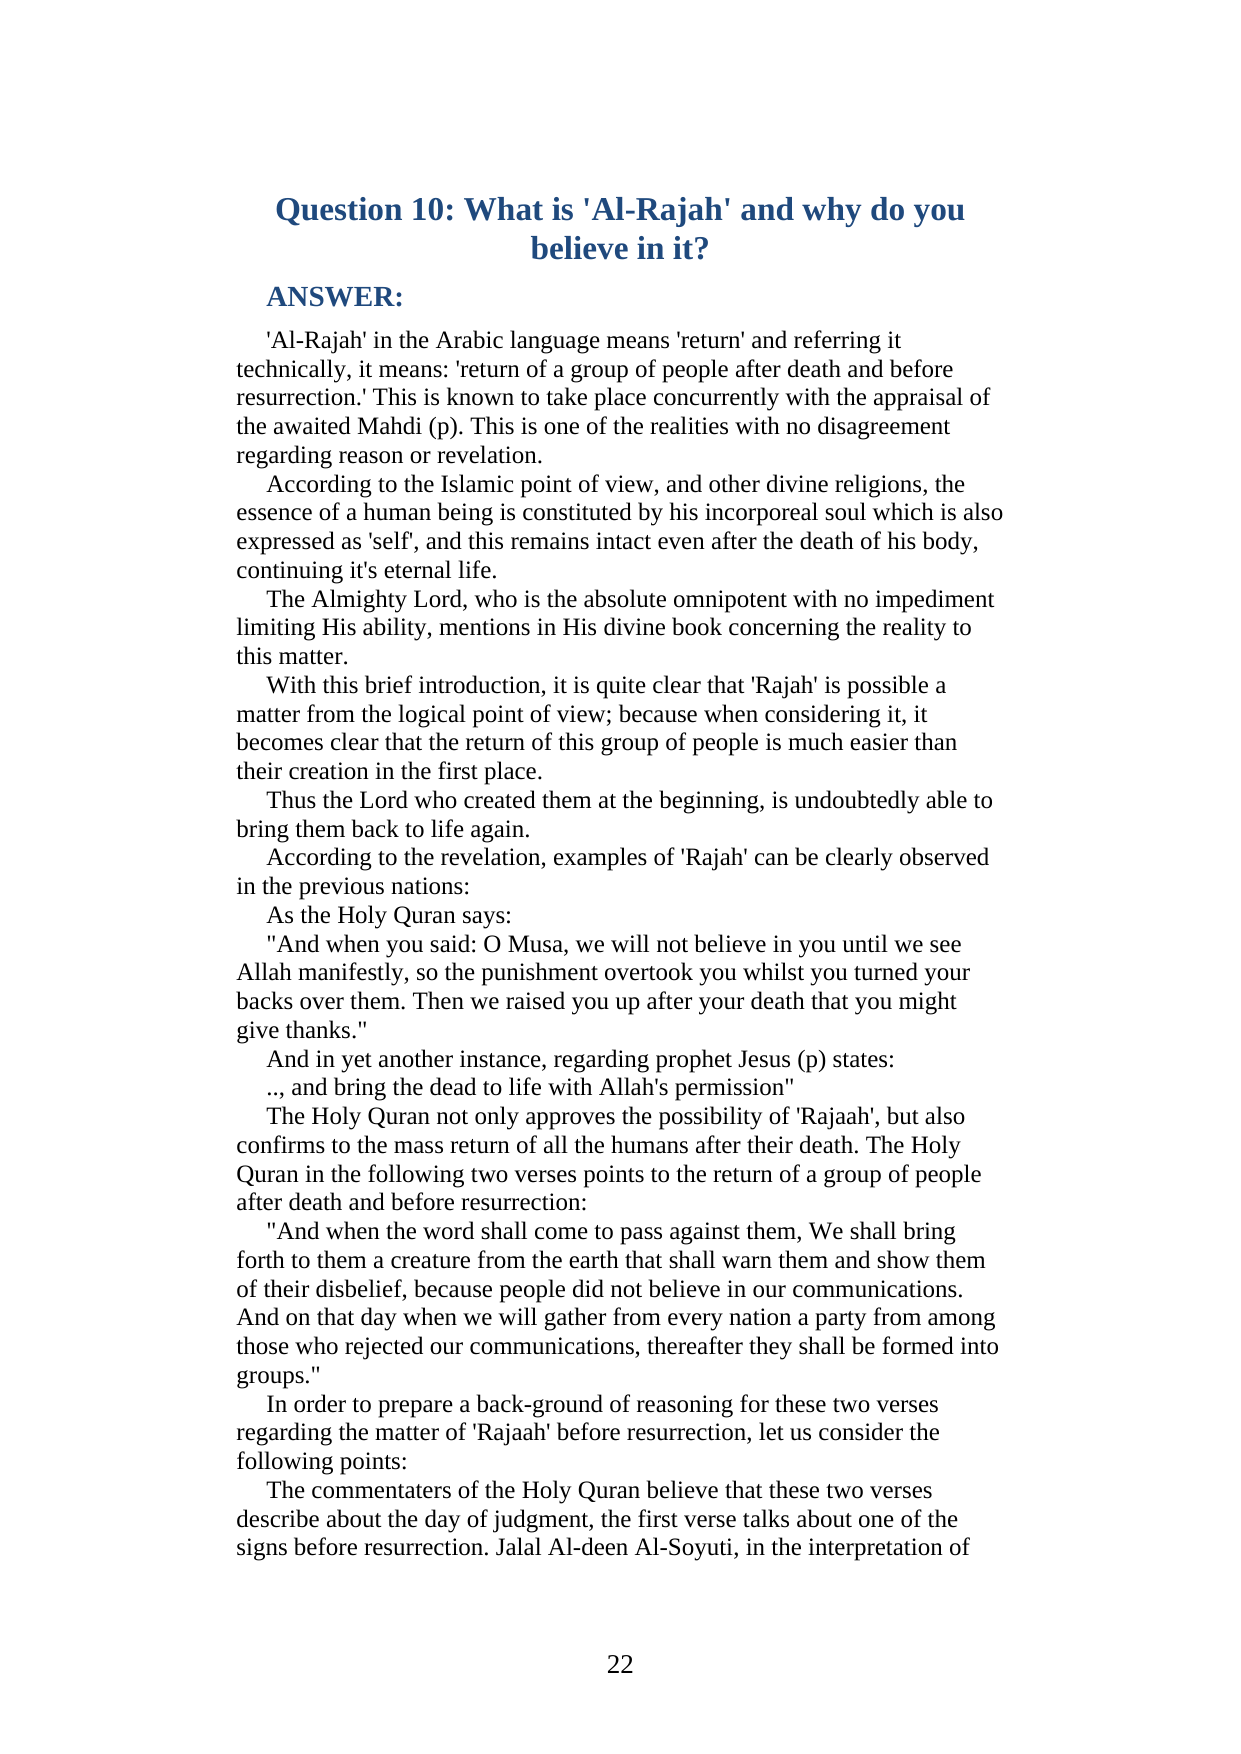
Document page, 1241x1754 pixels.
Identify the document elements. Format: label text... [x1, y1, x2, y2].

subtitle Question 10: What is 'Al-Rajah' and why do you believe in it? [236, 190, 1004, 266]
text According to the revelation, examples of 'Rajah' can be clearly observed in the previous nations: [236, 842, 1004, 900]
text As the Holy Quran says: [236, 900, 1004, 929]
text The Almighty Lord, who is the absolute omnipotent with no impediment limiting His ability, mentions in His divine book concerning the reality to this matter. [236, 584, 1004, 670]
text And in yet another instance, regarding prophet Jesus (p) states: [236, 1044, 1004, 1072]
text The Holy Quran not only approves the possibility of 'Rajaah', but also confirms to the mass return of all the humans after their death. The Holy Quran in the following two verses points to the return of a group of people after death and before resurrection: [236, 1101, 1004, 1216]
text "And when you said: O Musa, we will not believe in you until we see Allah manifestly, so the punishment overtook you whilst you turned your backs over them. Then we raised you up after your death that you might give thanks." [236, 929, 1004, 1044]
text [236, 1475, 1004, 1561]
subtitle ANSWER: [236, 279, 1004, 312]
text Thus the Lord who created them at the beginning, is undoubtedly able to bring them back to life again. [236, 785, 1004, 842]
text .., and bring the dead to life with Allah's permission" [236, 1072, 1004, 1101]
text In order to prepare a back-ground of reasoning for these two verses regarding the matter of 'Rajaah' before resurrection, let us consider the following points: [236, 1389, 1004, 1475]
text "And when the word shall come to pass against them, We shall bring forth to them a creature from the earth that shall warn them and show them of their disbelief, because people did not believe in our communications. And on that day when we will gather from every nation a party from among those who rejected our communications, thereafter they shall be formed into groups." [236, 1216, 1004, 1389]
text According to the Islamic point of view, and other divine religions, the essence of a human being is constituted by his incorporeal soul which is also expressed as 'self', and this remains intact even after the death of his body, continuing it's eternal life. [236, 469, 1004, 584]
text With this brief introduction, it is quite clear that 'Rajah' is possible a matter from the logical point of view; because when considering it, it becomes clear that the return of this group of people is much easier than their creation in the first place. [236, 670, 1004, 785]
text 'Al-Rajah' in the Arabic language means 'return' and referring it technically, it means: 'return of a group of people after death and before resurrection.' This is known to take place concurrently with the appraisal of the awaited Mahdi (p). This is one of the realities with no disagreement regarding reason or revelation. [236, 325, 1004, 469]
